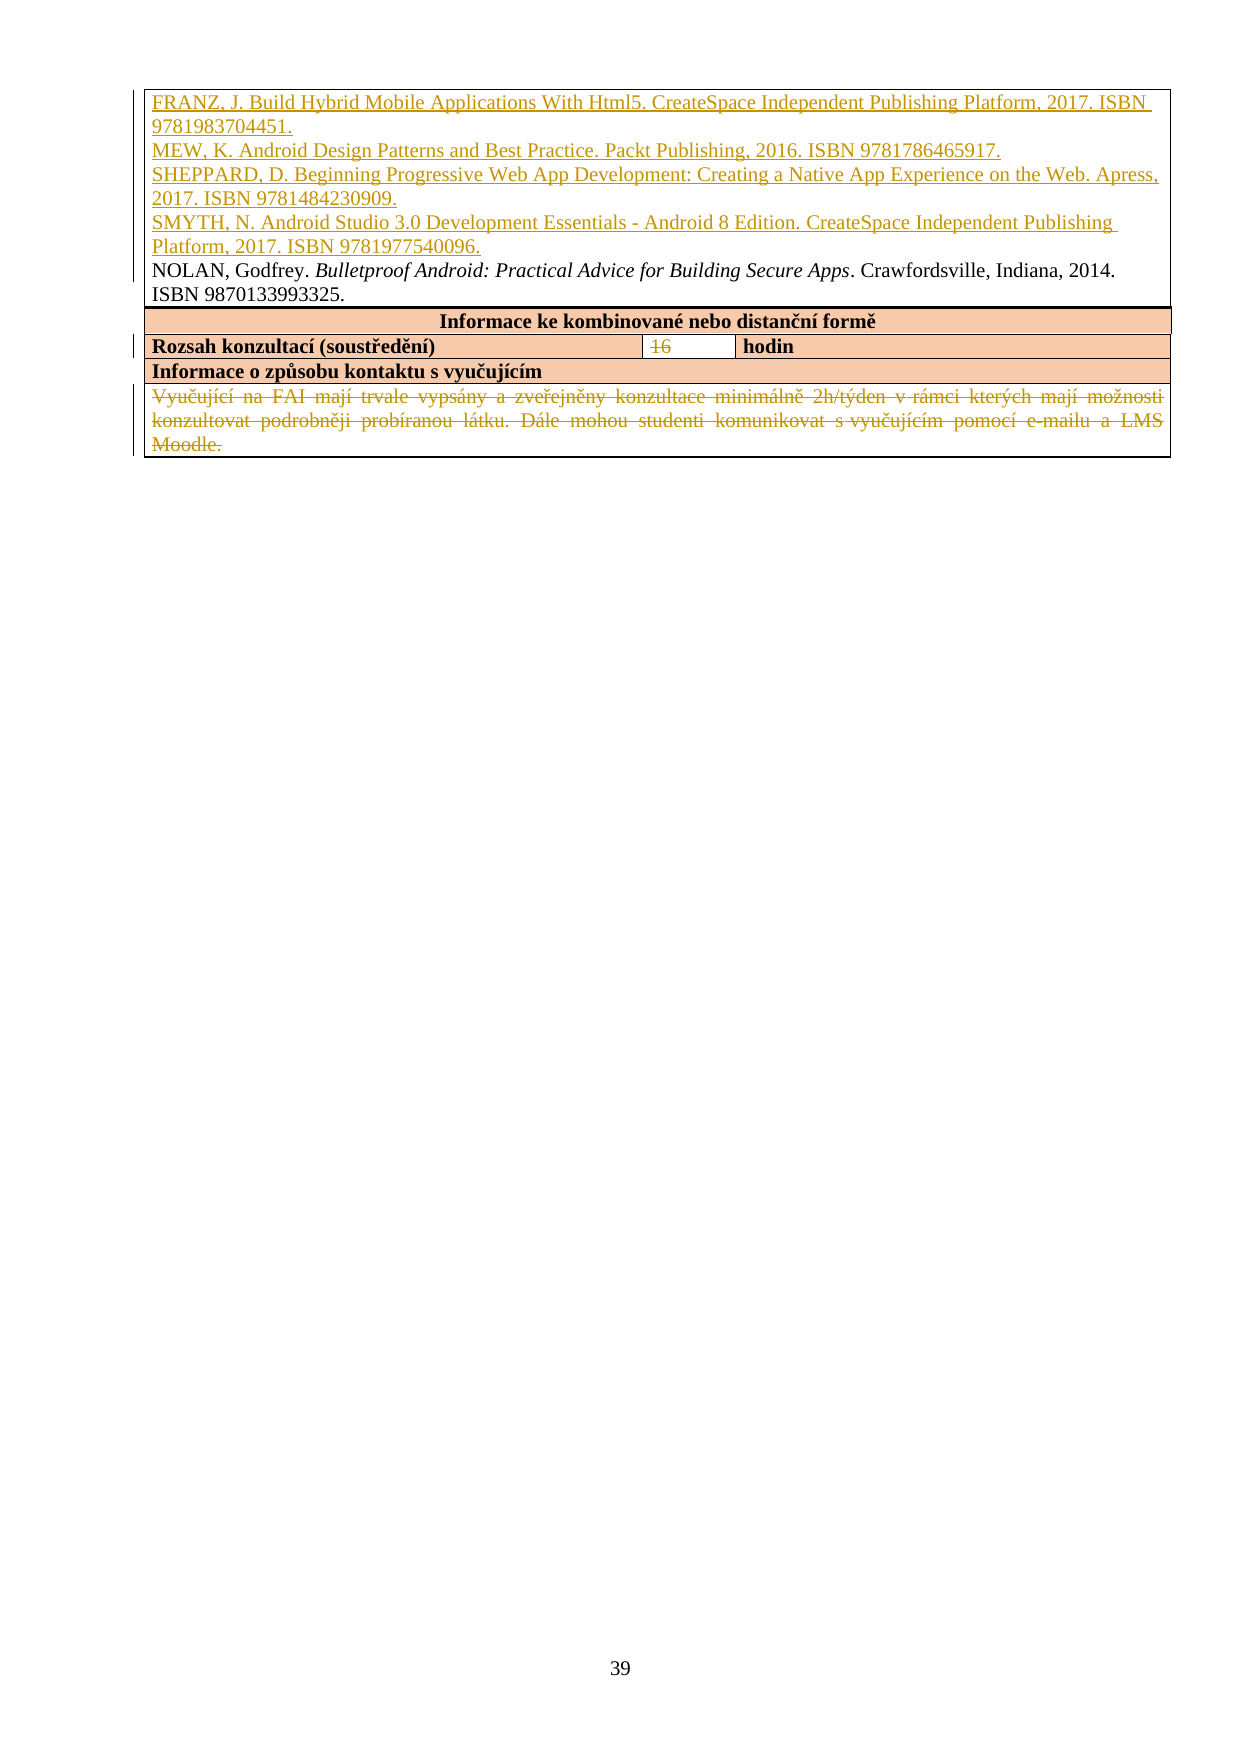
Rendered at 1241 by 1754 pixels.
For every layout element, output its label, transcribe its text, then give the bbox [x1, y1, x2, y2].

table_cell [145, 384, 1170, 456]
table_cell [643, 335, 735, 358]
table_cell Informace o způsobu kontaktu s vyučujícím [145, 359, 1170, 383]
table_cell Informace ke kombinované nebo distanční formě [145, 309, 1171, 333]
table_cell Rozsah konzultací (soustředění) [145, 335, 642, 358]
table_cell hodin [736, 335, 1170, 358]
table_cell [145, 90, 1170, 306]
